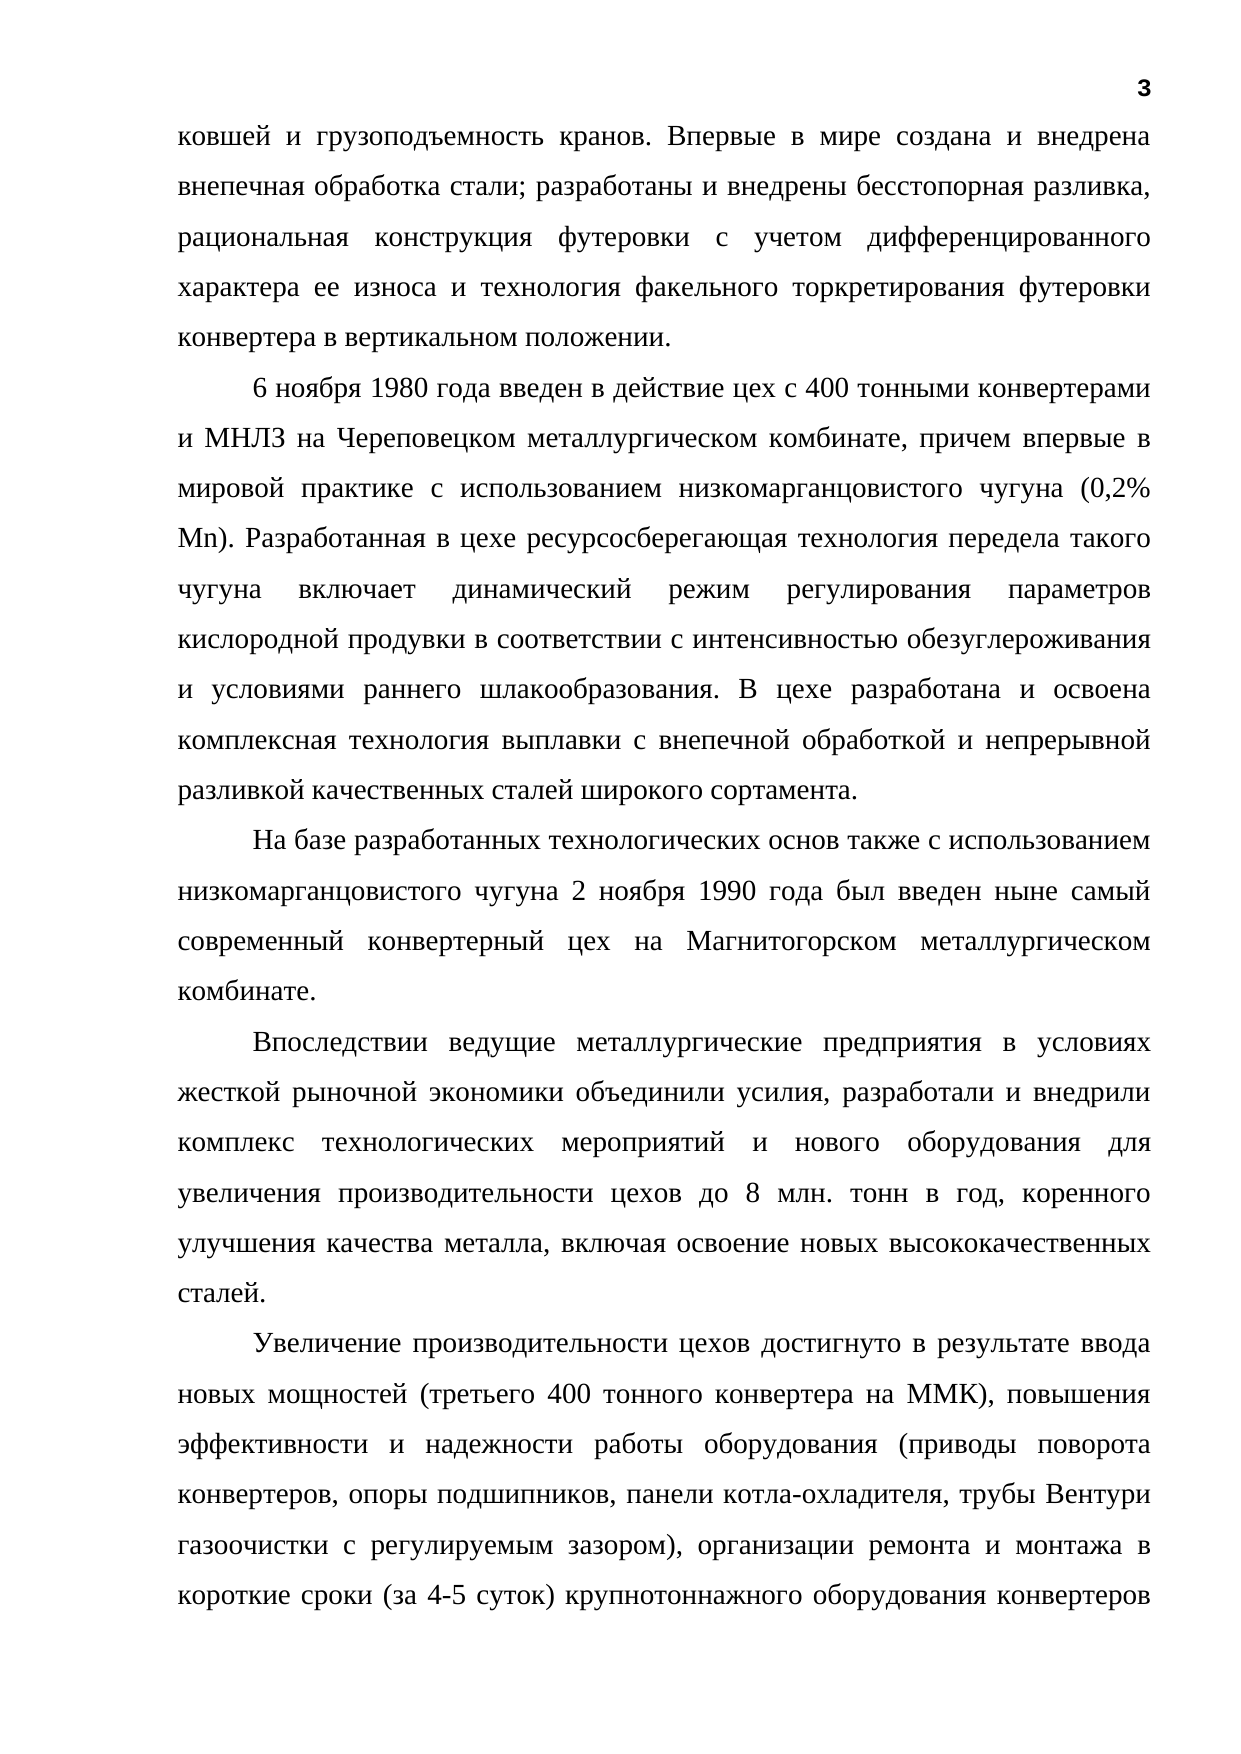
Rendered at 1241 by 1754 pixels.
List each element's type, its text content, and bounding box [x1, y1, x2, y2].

text Впоследствии ведущие металлургические предприятия в условиях жесткой рыночной экономики объединили усилия, разработали и внедрили комплекс технологических мероприятий и нового оборудования для увеличения производительности цехов до 8 млн. тонн в год, коренного улучшения качества металла, включая освоение новых высококачественных сталей. [177, 1024, 1152, 1309]
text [177, 118, 1152, 353]
text 6 ноября 1980 года введен в действие цех с 400 тонными конвертерами и МНЛЗ на Череповецком металлургическом комбинате, причем впервые в мировой практике с использованием низкомарганцовистого чугуна (0,2% Mn). Разработанная в цехе ресурсосберегающая технология передела такого чугуна включает динамический режим регулирования параметров кислородной продувки в соответствии с интенсивностью обезуглероживания и условиями раннего шлакообразования. В цехе разработана и освоена комплексная технология выплавки с внепечной обработкой и непрерывной разливкой качественных сталей широкого сортамента. [177, 370, 1152, 806]
text На базе разработанных технологических основ также с использованием низкомарганцовистого чугуна 2 ноября 1990 года был введен ныне самый современный конвертерный цех на Магнитогорском металлургическом комбинате. [177, 822, 1152, 1007]
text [177, 1326, 1152, 1611]
